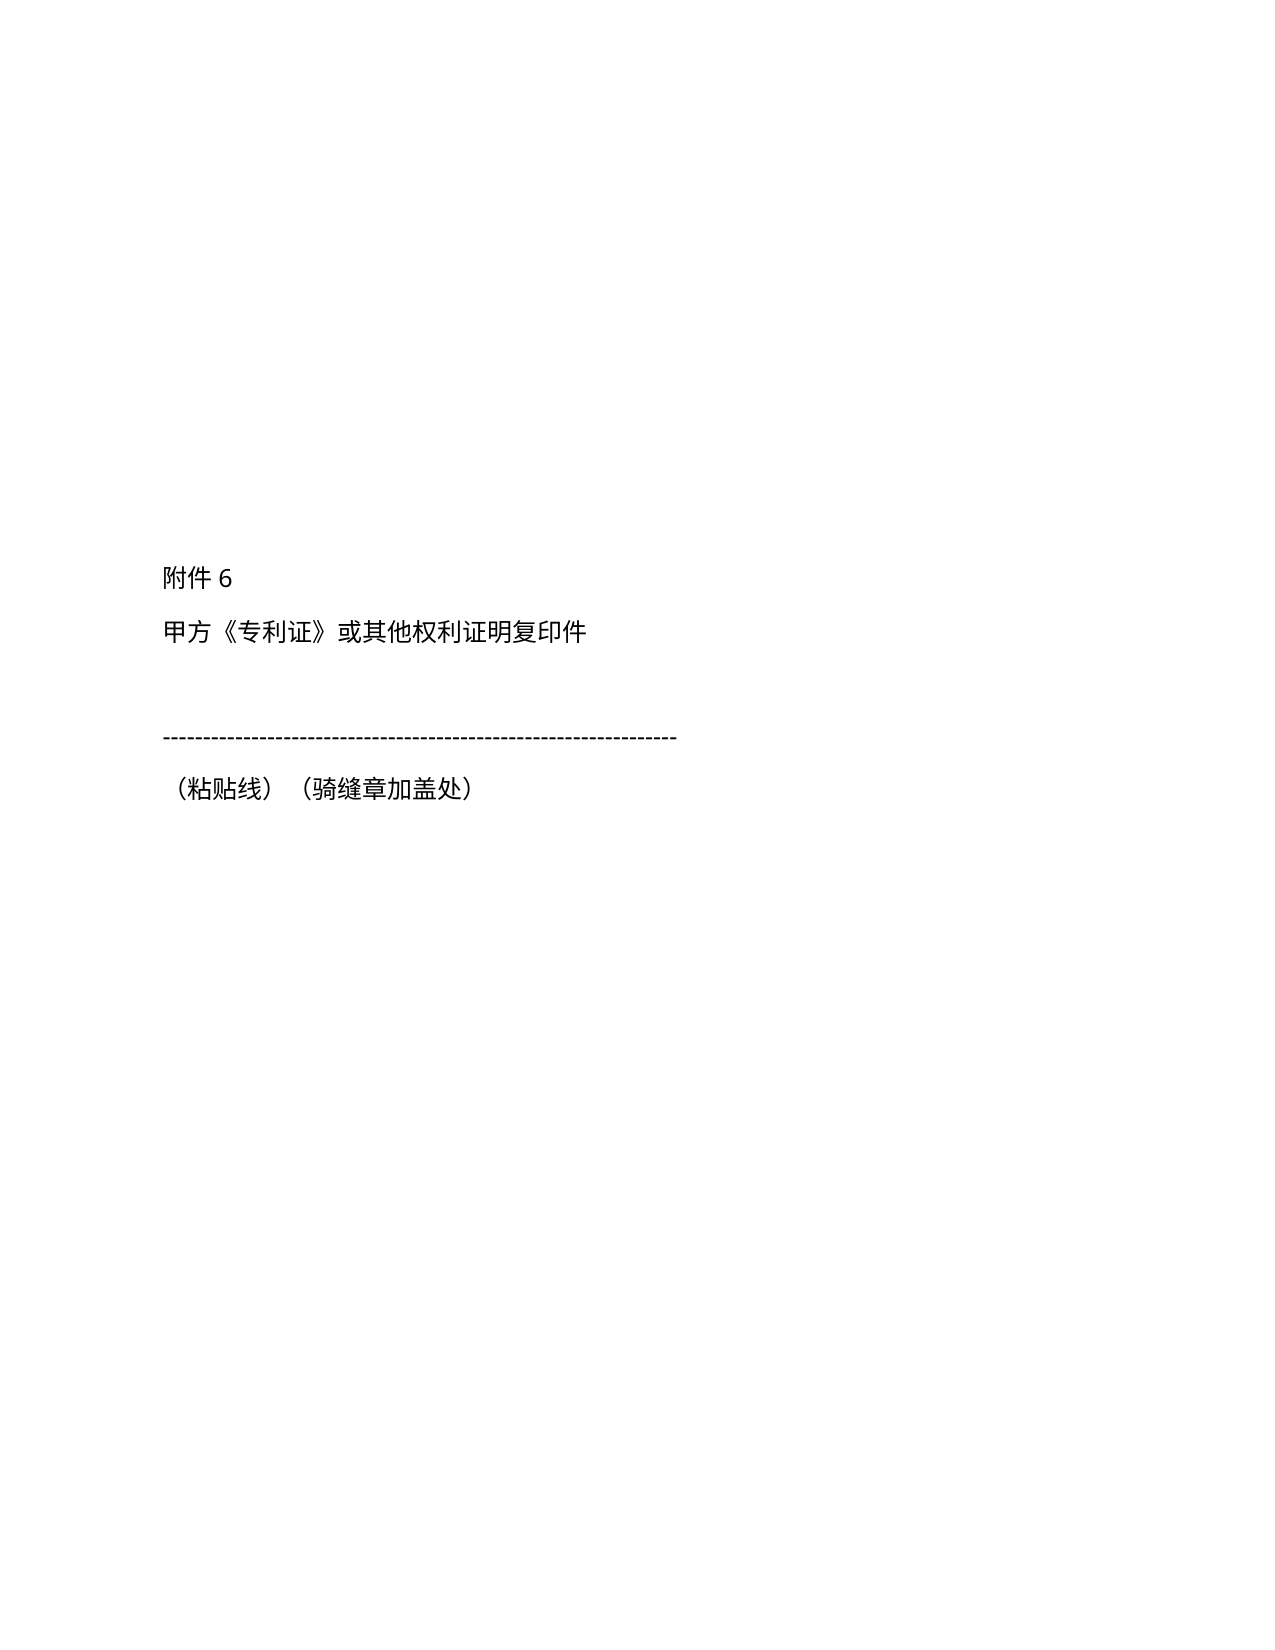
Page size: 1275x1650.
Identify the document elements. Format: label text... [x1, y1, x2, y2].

text （粘贴线）（骑缝章加盖处） [112, 769, 1162, 805]
text 甲方《专利证》或其他权利证明复印件 [112, 613, 1162, 649]
text ---------------------------------------------------------------- [112, 718, 1162, 752]
text 附件 6 [112, 558, 1162, 594]
